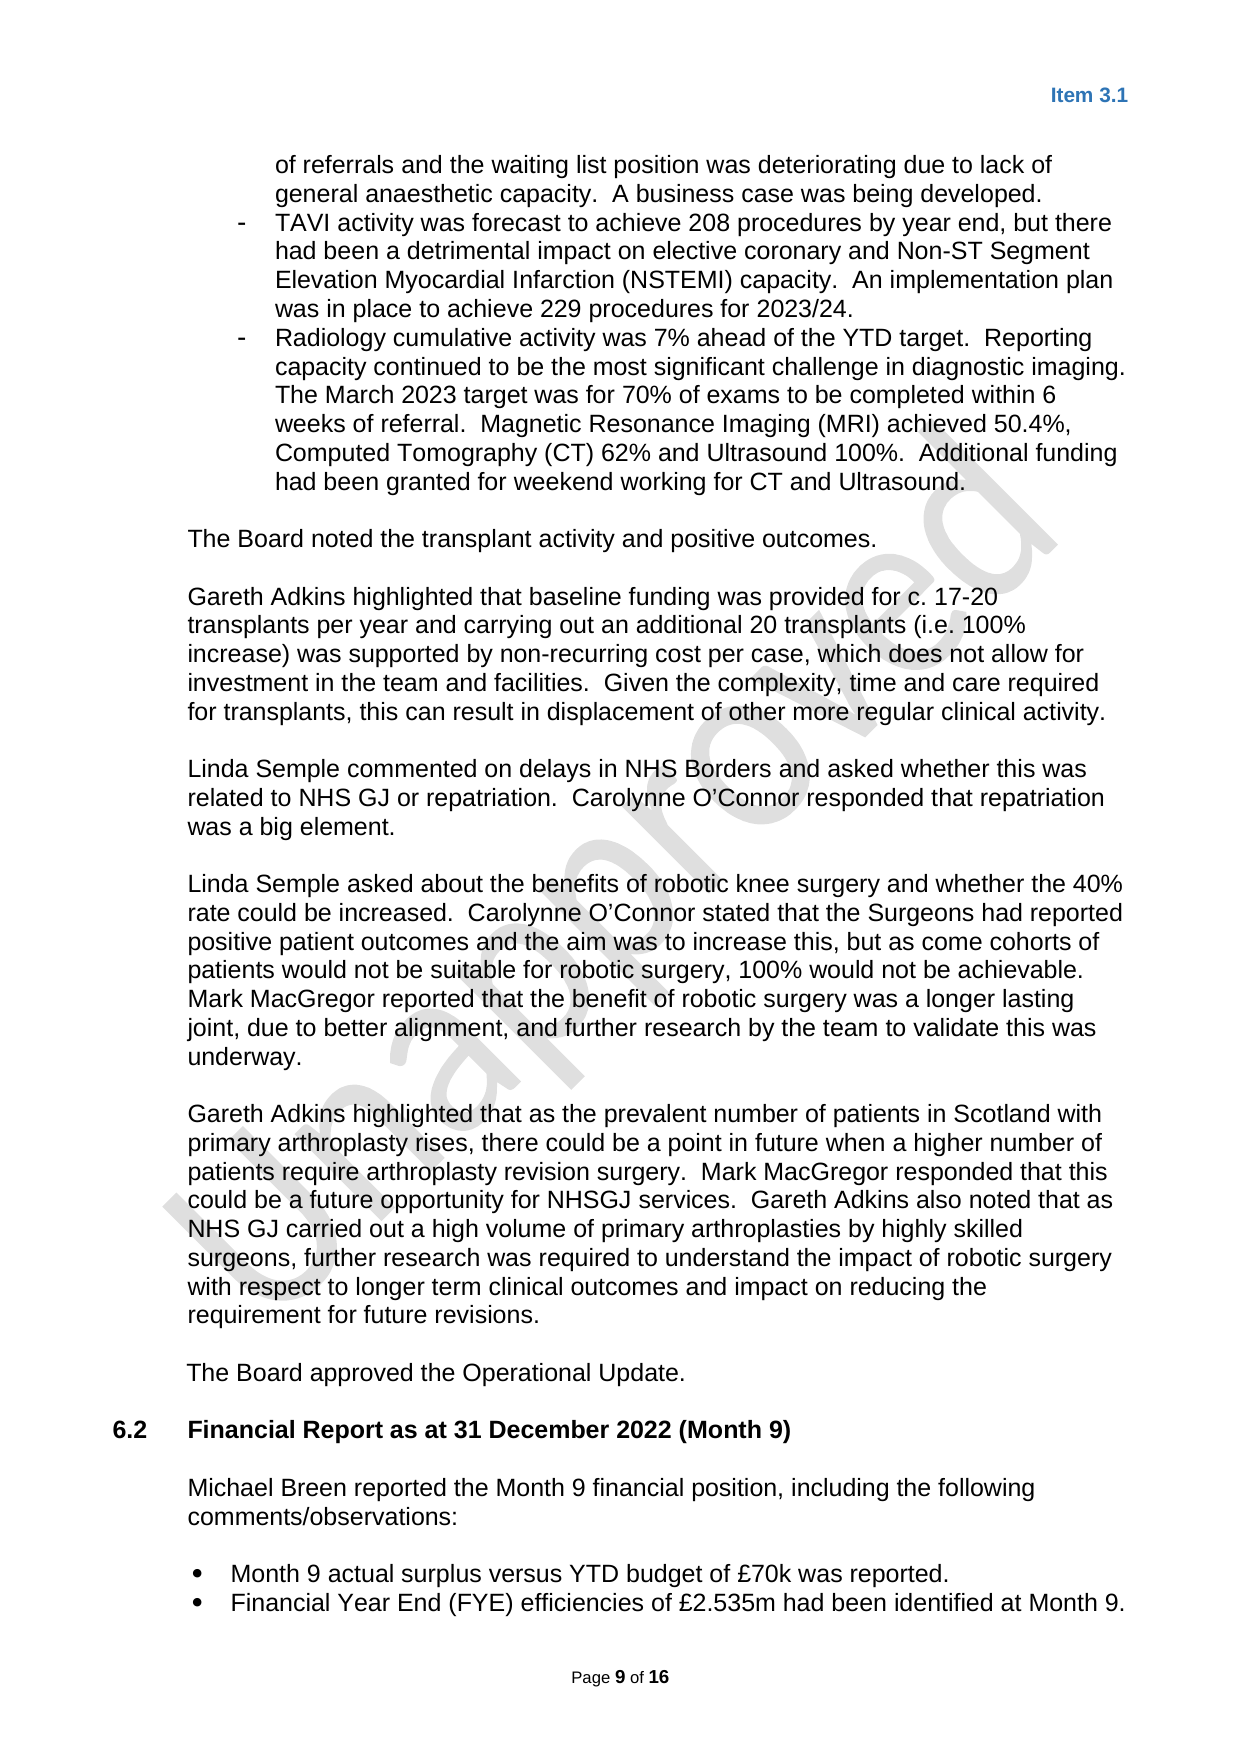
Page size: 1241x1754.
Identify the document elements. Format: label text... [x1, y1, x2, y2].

list The Board approved the Operational Update. [186, 1358, 1128, 1386]
text Gareth Adkins highlighted that baseline funding was provided for c. 17-20 transplants per year and carrying out an additional 20 transplants (i.e. 100% increase) was supported by non-recurring cost per case, which does not allow for investment in the team and facilities. Given the complexity, time and care required for transplants, this can result in displacement of other more regular clinical activity. [187, 581, 1128, 725]
text 6.2 Financial Report as at 31 December 2022 (Month 9) [112, 1415, 1128, 1444]
text Michael Breen reported the Month 9 financial position, including the following comments/observations: [112, 1473, 1128, 1530]
text Linda Semple commented on delays in NHS Borders and asked whether this was related to NHS GJ or repatriation. Carolynne O’Connor responded that repatriation was a big element. [187, 754, 1128, 840]
list Month 9 actual surplus versus YTD budget of £70k was reported. [193, 1559, 1128, 1588]
text Gareth Adkins highlighted that as the prevalent number of patients in Scotland with primary arthroplasty rises, there could be a point in future when a higher number of patients require arthroplasty revision surgery. Mark MacGregor responded that this could be a future opportunity for NHSGJ services. Gareth Adkins also noted that as NHS GJ carried out a high volume of primary arthroplasties by highly skilled surgeons, further research was required to understand the impact of robotic surgery with respect to longer term clinical outcomes and impact on reducing the requirement for future revisions. [187, 1099, 1128, 1329]
list Radiology cumulative activity was 7% ahead of the YTD target. Reporting capacity continued to be the most significant challenge in diagnostic imaging. The March 2023 target was for 70% of exams to be completed within 6 weeks of referral. Magnetic Resonance Imaging (MRI) achieved 50.4%, Computed Tomography (CT) 62% and Ultrasound 100%. Additional funding had been granted for weekend working for CT and Ultrasound. [237, 323, 1128, 495]
text Linda Semple asked about the benefits of robotic knee surgery and whether the 40% rate could be increased. Carolynne O’Connor stated that the Surgeons had reported positive patient outcomes and the aim was to increase this, but as come cohorts of patients would not be suitable for robotic surgery, 100% would not be achievable. Mark MacGregor reported that the benefit of robotic surgery was a longer lasting joint, due to better alignment, and further research by the team to validate this was underway. [187, 869, 1128, 1070]
text The Board noted the transplant activity and positive outcomes. [187, 524, 1128, 553]
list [237, 150, 1128, 207]
list Financial Year End (FYE) efficiencies of £2.535m had been identified at Month 9. [193, 1588, 1128, 1617]
list TAVI activity was forecast to achieve 208 procedures by year end, but there had been a detrimental impact on elective coronary and Non-ST Segment Elevation Myocardial Infarction (NSTEMI) capacity. An implementation plan was in place to achieve 229 procedures for 2023/24. [237, 207, 1128, 323]
